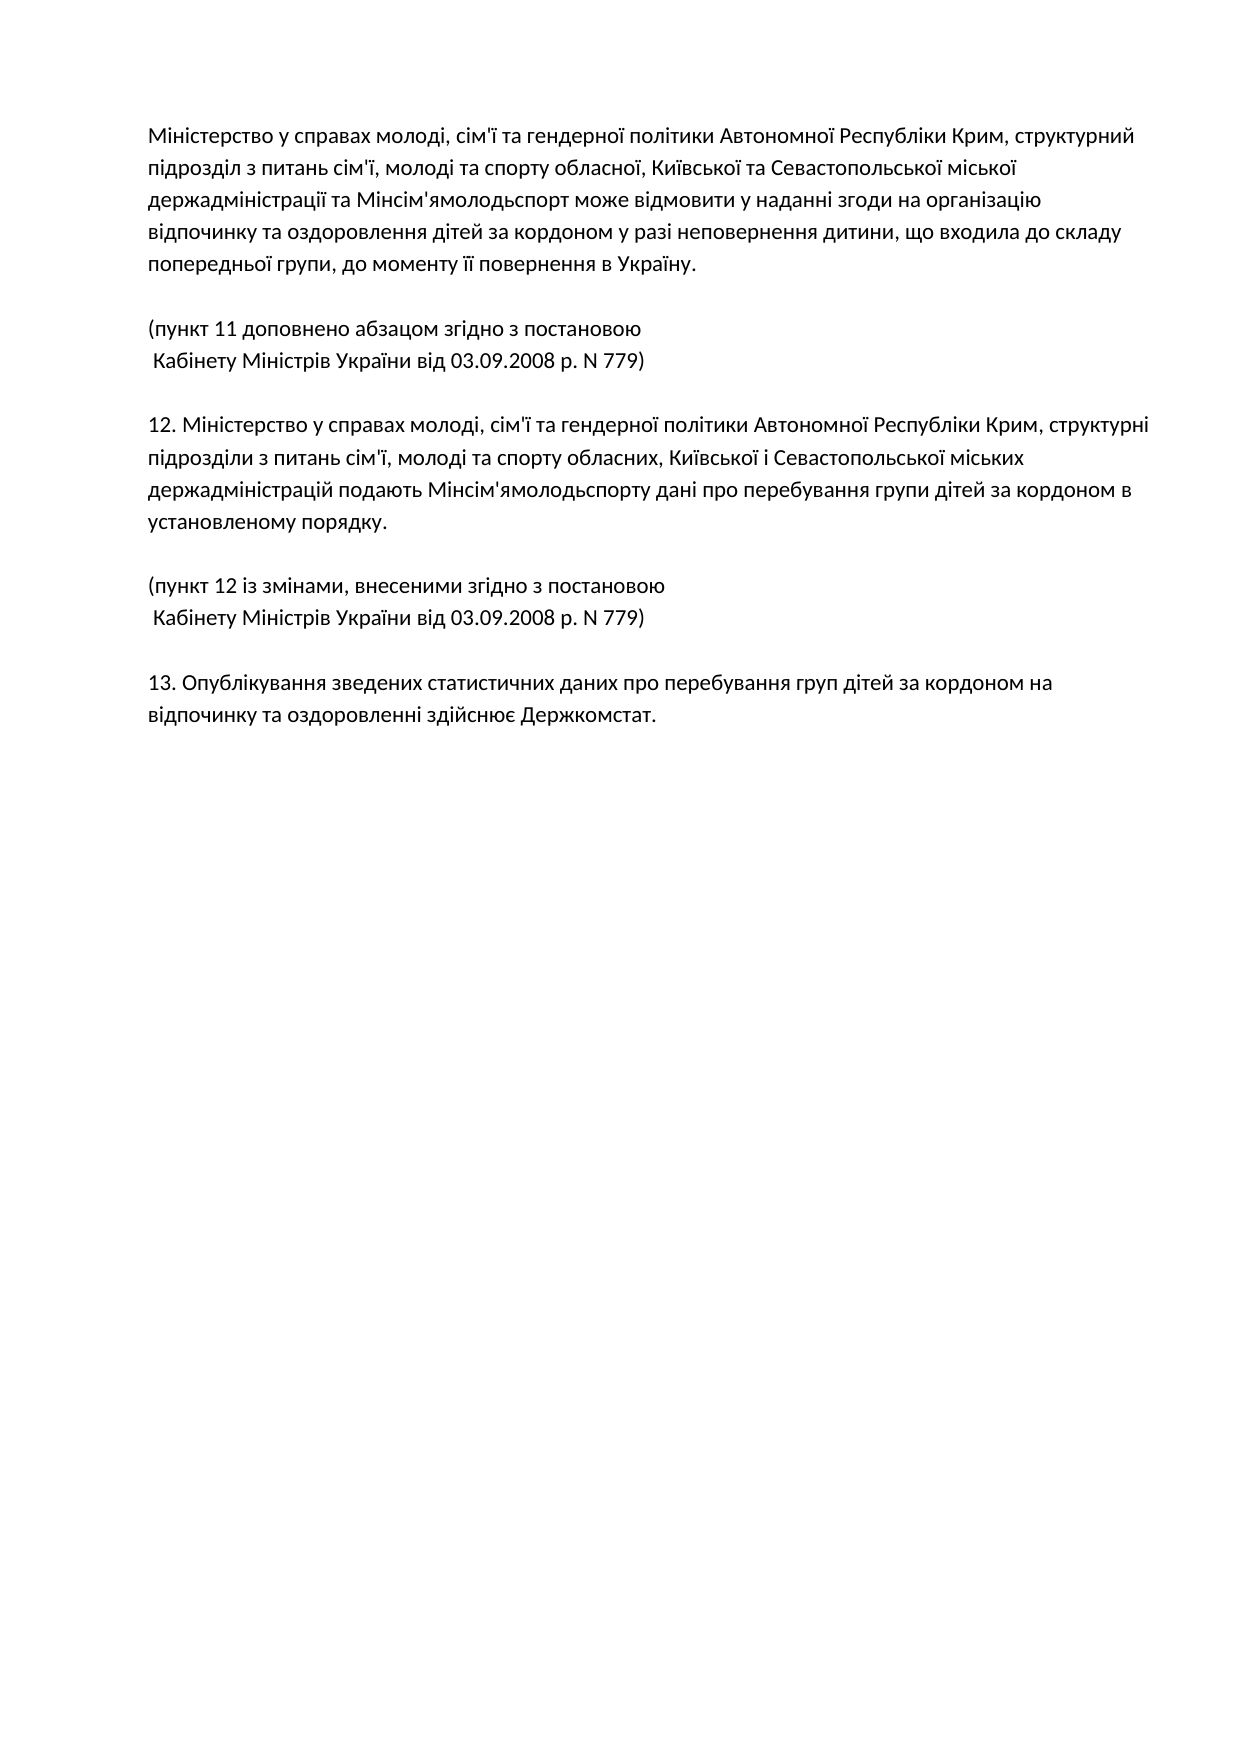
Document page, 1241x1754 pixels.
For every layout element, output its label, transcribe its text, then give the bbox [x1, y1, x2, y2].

text (пункт 11 доповнено абзацом згідно з постановою [148, 314, 1152, 342]
text 13. Опублікування зведених статистичних даних про перебування груп дітей за кордоном на відпочинку та оздоровленні здійснює Держкомстат. [148, 668, 1152, 728]
text Кабінету Міністрів України від 03.09.2008 р. N 779) [148, 603, 1152, 632]
text 12. Міністерство у справах молоді, сім'ї та гендерної політики Автономної Республіки Крим, структурні підрозділи з питань сім'ї, молоді та спорту обласних, Київської і Севастопольської міських держадміністрацій подають Мінсім'ямолодьспорту дані про перебування групи дітей за кордоном в установленому порядку. [148, 410, 1152, 535]
text (пункт 12 із змінами, внесеними згідно з постановою [148, 571, 1152, 599]
text Кабінету Міністрів України від 03.09.2008 р. N 779) [148, 346, 1152, 374]
text Міністерство у справах молоді, сім'ї та гендерної політики Автономної Республіки Крим, структурний підрозділ з питань сім'ї, молоді та спорту обласної, Київської та Севастопольської міської держадміністрації та Мінсім'ямолодьспорт може відмовити у наданні згоди на організацію відпочинку та оздоровлення дітей за кордоном у разі неповернення дитини, що входила до складу попередньої групи, до моменту її повернення в Україну. [148, 121, 1152, 277]
